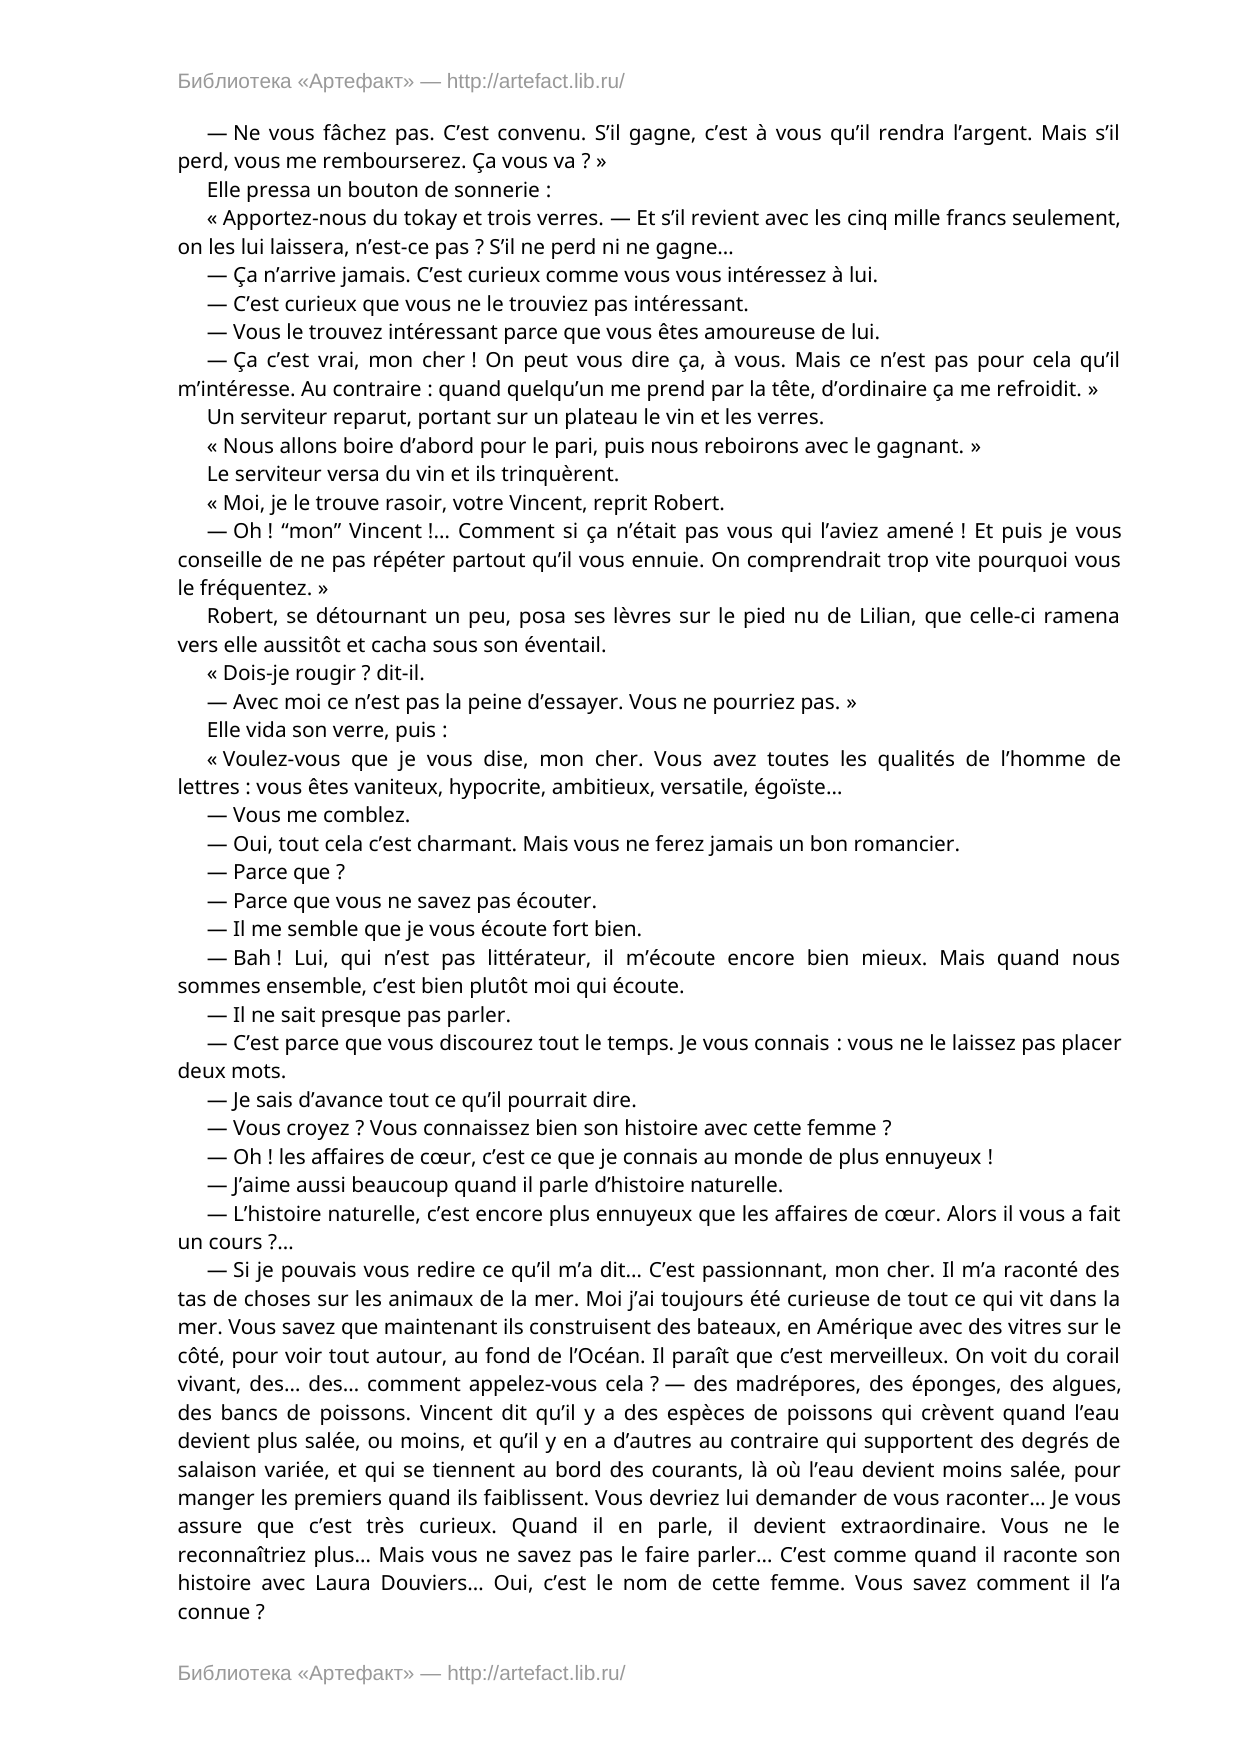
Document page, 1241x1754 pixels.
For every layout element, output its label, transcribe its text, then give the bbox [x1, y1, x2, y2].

text — Vous le trouvez intéressant parce que vous êtes amoureuse de lui. [177, 317, 1122, 346]
text Elle vida son verre, puis : [177, 715, 1122, 744]
text — Parce que vous ne savez pas écouter. [177, 886, 1122, 914]
text — Ça n’arrive jamais. C’est curieux comme vous vous intéressez à lui. [177, 260, 1122, 289]
text — C’est parce que vous discourez tout le temps. Je vous connais : vous ne le laissez pas placer deux mots. [177, 1028, 1122, 1085]
text Robert, se détournant un peu, posa ses lèvres sur le pied nu de Lilian, que celle-ci ramena vers elle aussitôt et cacha sous son éventail. [177, 602, 1122, 658]
text — Il me semble que je vous écoute fort bien. [177, 914, 1122, 943]
text — Vous me comblez. [177, 801, 1122, 829]
text — Oui, tout cela c’est charmant. Mais vous ne ferez jamais un bon romancier. [177, 829, 1122, 857]
text — Ne vous fâchez pas. C’est convenu. S’il gagne, c’est à vous qu’il rendra l’argent. Mais s’il perd, vous me rembourserez. Ça vous va ? » [177, 118, 1122, 175]
text — J’aime aussi beaucoup quand il parle d’histoire naturelle. [177, 1170, 1122, 1199]
text « Moi, je le trouve rasoir, votre Vincent, reprit Robert. [177, 488, 1122, 516]
text — Vous croyez ? Vous connaissez bien son histoire avec cette femme ? [177, 1113, 1122, 1142]
text — Oh ! “mon” Vincent !… Comment si ça n’était pas vous qui l’aviez amené ! Et puis je vous conseille de ne pas répéter partout qu’il vous ennuie. On comprendrait trop vite pourquoi vous le fréquentez. » [177, 516, 1122, 602]
text Elle pressa un bouton de sonnerie : [177, 175, 1122, 203]
text — Si je pouvais vous redire ce qu’il m’a dit… C’est passionnant, mon cher. Il m’a raconté des tas de choses sur les animaux de la mer. Moi j’ai toujours été curieuse de tout ce qui vit dans la mer. Vous savez que maintenant ils construisent des bateaux, en Amérique avec des vitres sur le côté, pour voir tout autour, au fond de l’Océan. Il paraît que c’est merveilleux. On voit du corail vivant, des… des… comment appelez-vous cela ? — des madrépores, des éponges, des algues, des bancs de poissons. Vincent dit qu’il y a des espèces de poissons qui crèvent quand l’eau devient plus salée, ou moins, et qu’il y en a d’autres au contraire qui supportent des degrés de salaison variée, et qui se tiennent au bord des courants, là où l’eau devient moins salée, pour manger les premiers quand ils faiblissent. Vous devriez lui demander de vous raconter… Je vous assure que c’est très curieux. Quand il en parle, il devient extraordinaire. Vous ne le reconnaîtriez plus… Mais vous ne savez pas le faire parler… C’est comme quand il raconte son histoire avec Laura Douviers… Oui, c’est le nom de cette femme. Vous savez comment il l’a connue ? [177, 1256, 1122, 1625]
text Le serviteur versa du vin et ils trinquèrent. [177, 459, 1122, 488]
text — Bah ! Lui, qui n’est pas littérateur, il m’écoute encore bien mieux. Mais quand nous sommes ensemble, c’est bien plutôt moi qui écoute. [177, 943, 1122, 1000]
text « Voulez-vous que je vous dise, mon cher. Vous avez toutes les qualités de l’homme de lettres : vous êtes vaniteux, hypocrite, ambitieux, versatile, égoïste… [177, 744, 1122, 801]
text Un serviteur reparut, portant sur un plateau le vin et les verres. [177, 402, 1122, 431]
text — L’histoire naturelle, c’est encore plus ennuyeux que les affaires de cœur. Alors il vous a fait un cours ?… [177, 1199, 1122, 1256]
text — Je sais d’avance tout ce qu’il pourrait dire. [177, 1085, 1122, 1113]
text — Il ne sait presque pas parler. [177, 1000, 1122, 1028]
text « Apportez-nous du tokay et trois verres. — Et s’il revient avec les cinq mille francs seulement, on les lui laissera, n’est-ce pas ? S’il ne perd ni ne gagne… [177, 203, 1122, 260]
text — C’est curieux que vous ne le trouviez pas intéressant. [177, 289, 1122, 317]
text « Nous allons boire d’abord pour le pari, puis nous reboirons avec le gagnant. » [177, 431, 1122, 459]
text — Parce que ? [177, 857, 1122, 886]
text « Dois-je rougir ? dit-il. [177, 658, 1122, 687]
text — Ça c’est vrai, mon cher ! On peut vous dire ça, à vous. Mais ce n’est pas pour cela qu’il m’intéresse. Au contraire : quand quelqu’un me prend par la tête, d’ordinaire ça me refroidit. » [177, 346, 1122, 402]
text — Avec moi ce n’est pas la peine d’essayer. Vous ne pourriez pas. » [177, 687, 1122, 715]
text — Oh ! les affaires de cœur, c’est ce que je connais au monde de plus ennuyeux ! [177, 1142, 1122, 1170]
